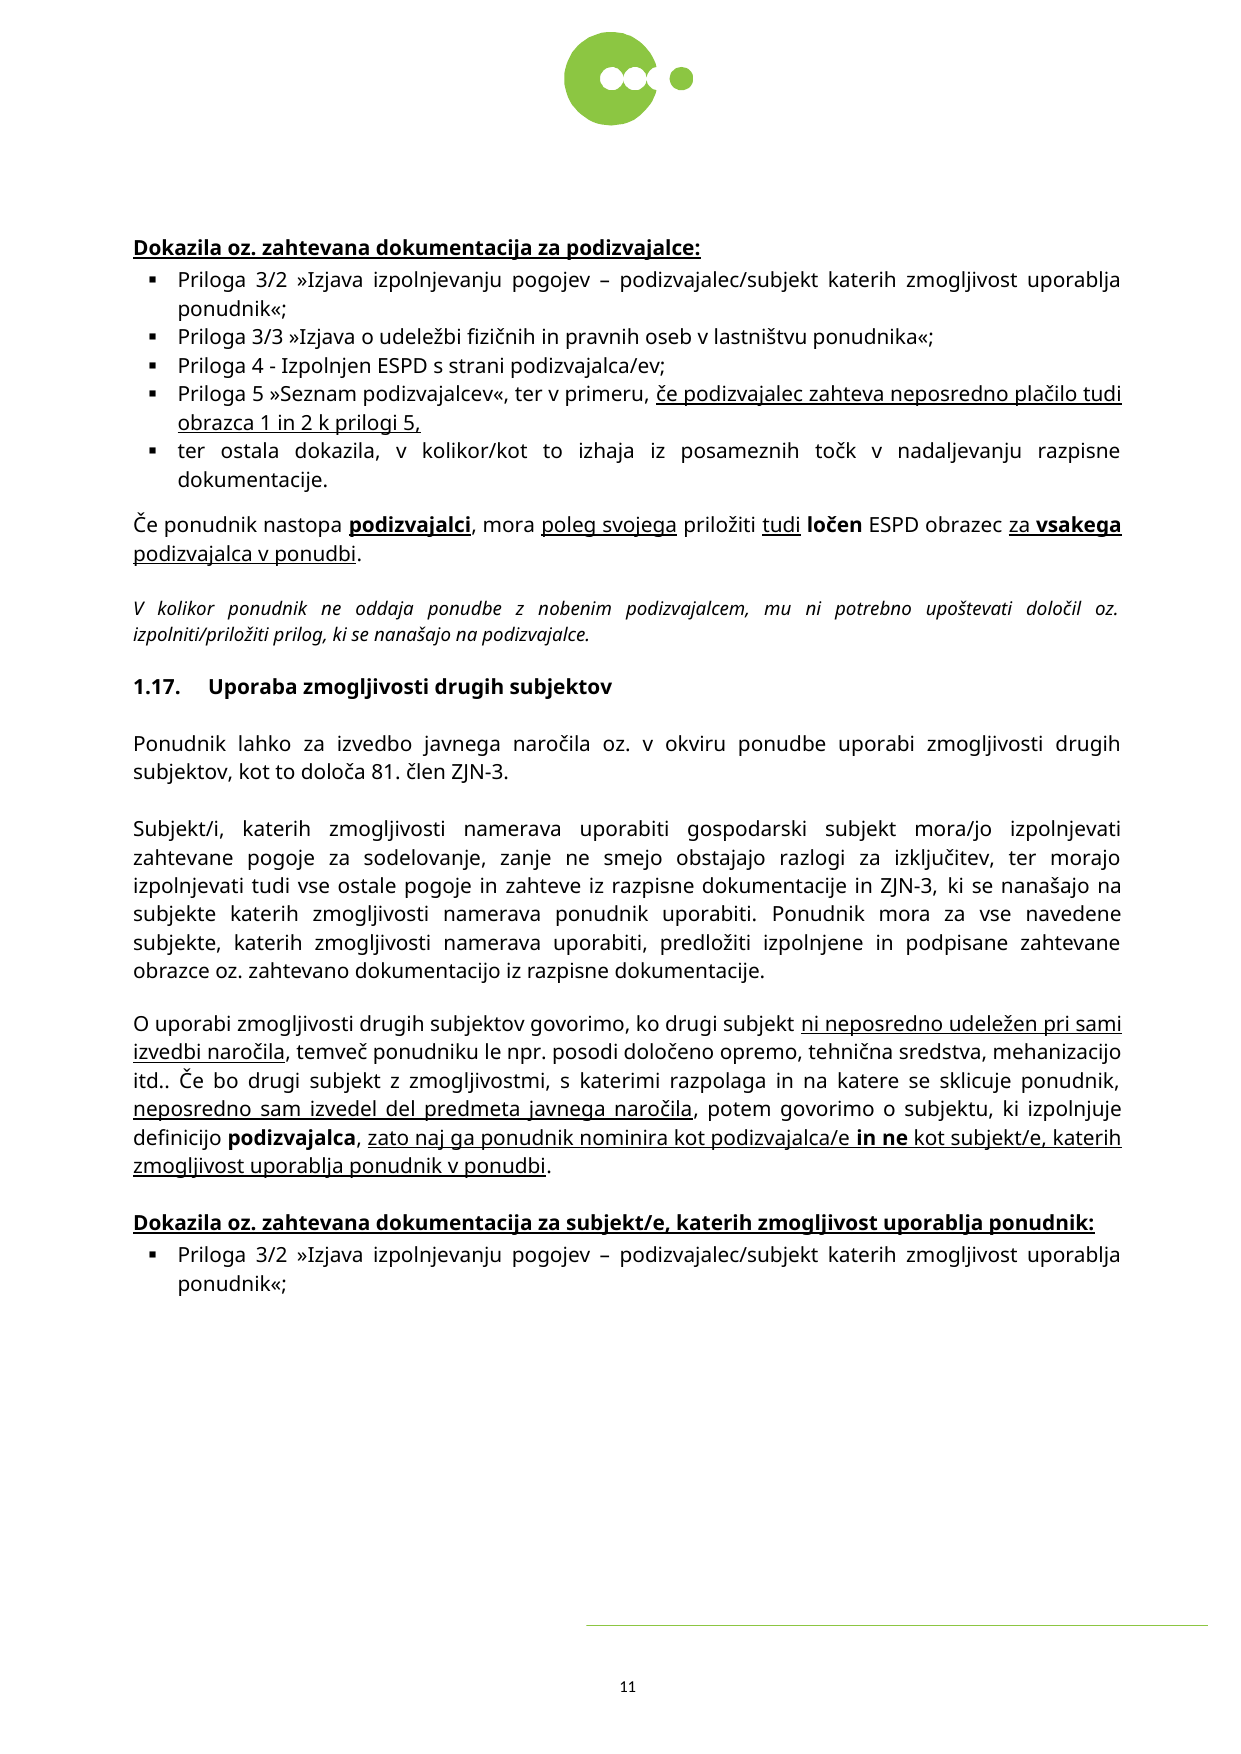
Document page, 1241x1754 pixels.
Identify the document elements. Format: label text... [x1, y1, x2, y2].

text Ponudnik lahko za izvedbo javnega naročila oz. v okviru ponudbe uporabi zmogljivosti drugih subjektov, kot to določa 81. člen ZJN-3. [133, 729, 1122, 786]
list Priloga 4 - Izpolnjen ESPD s strani podizvajalca/ev; [148, 351, 1122, 379]
text Če ponudnik nastopa podizvajalci, mora poleg svojega priložiti tudi ločen ESPD obrazec za vsakega podizvajalca v ponudbi. [133, 510, 1122, 567]
text Dokazila oz. zahtevana dokumentacija za podizvajalce: [133, 233, 1122, 261]
list Priloga 3/2 »Izjava izpolnjevanju pogojev – podizvajalec/subjekt katerih zmogljivost uporablja ponudnik«; [148, 1241, 1122, 1297]
text Dokazila oz. zahtevana dokumentacija za subjekt/e, katerih zmogljivost uporablja ponudnik: [133, 1208, 1122, 1236]
list Priloga 5 »Seznam podizvajalcev«, ter v primeru, če podizvajalec zahteva neposredno plačilo tudi obrazca 1 in 2 k prilogi 5, [148, 379, 1122, 436]
list Priloga 3/3 »Izjava o udeležbi fizičnih in pravnih oseb v lastništvu ponudnika«; [148, 322, 1122, 351]
list ter ostala dokazila, v kolikor/kot to izhaja iz posameznih točk v nadaljevanju razpisne dokumentacije. [148, 436, 1122, 493]
list Uporaba zmogljivosti drugih subjektov [133, 672, 1122, 701]
text O uporabi zmogljivosti drugih subjektov govorimo, ko drugi subjekt ni neposredno udeležen pri sami izvedbi naročila, temveč ponudniku le npr. posodi določeno opremo, tehnična sredstva, mehanizacijo itd.. Če bo drugi subjekt z zmogljivostmi, s katerimi razpolaga in na katere se sklicuje ponudnik, neposredno sam izvedel del predmeta javnega naročila, potem govorimo o subjektu, ki izpolnjuje definicijo podizvajalca, zato naj ga ponudnik nominira kot podizvajalca/e in ne kot subjekt/e, katerih zmogljivost uporablja ponudnik v ponudbi. [133, 1009, 1122, 1179]
text V kolikor ponudnik ne oddaja ponudbe z nobenim podizvajalcem, mu ni potrebno upoštevati določil oz. izpolniti/priložiti prilog, ki se nanašajo na podizvajalce. [133, 596, 1122, 647]
text Subjekt/i, katerih zmogljivosti namerava uporabiti gospodarski subjekt mora/jo izpolnjevati zahtevane pogoje za sodelovanje, zanje ne smejo obstajajo razlogi za izključitev, ter morajo izpolnjevati tudi vse ostale pogoje in zahteve iz razpisne dokumentacije in ZJN-3, ki se nanašajo na subjekte katerih zmogljivosti namerava ponudnik uporabiti. Ponudnik mora za vse navedene subjekte, katerih zmogljivosti namerava uporabiti, predložiti izpolnjene in podpisane zahtevane obrazce oz. zahtevano dokumentacijo iz razpisne dokumentacije. [133, 814, 1122, 985]
list Priloga 3/2 »Izjava izpolnjevanju pogojev – podizvajalec/subjekt katerih zmogljivost uporablja ponudnik«; [148, 266, 1122, 322]
